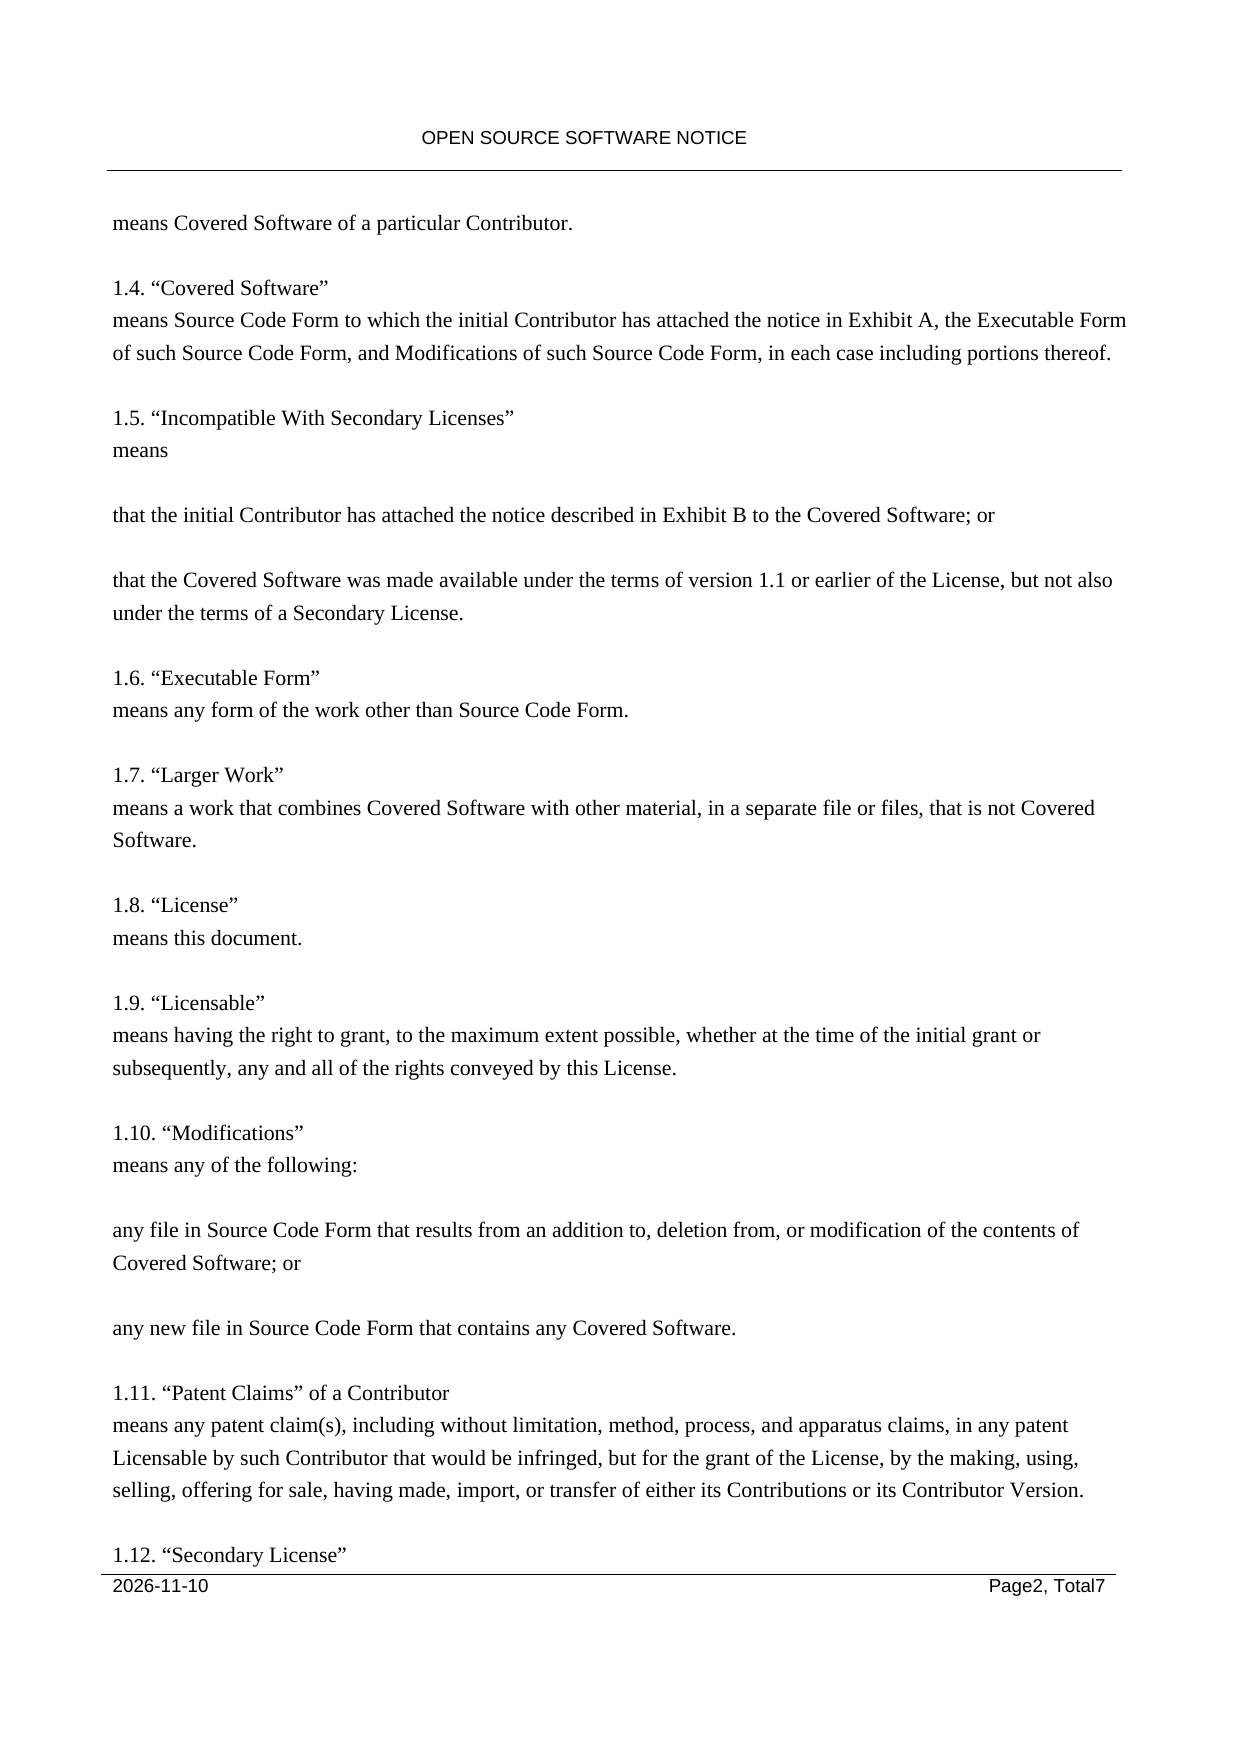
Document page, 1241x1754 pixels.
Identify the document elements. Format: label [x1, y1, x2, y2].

text [112, 206, 1128, 1571]
